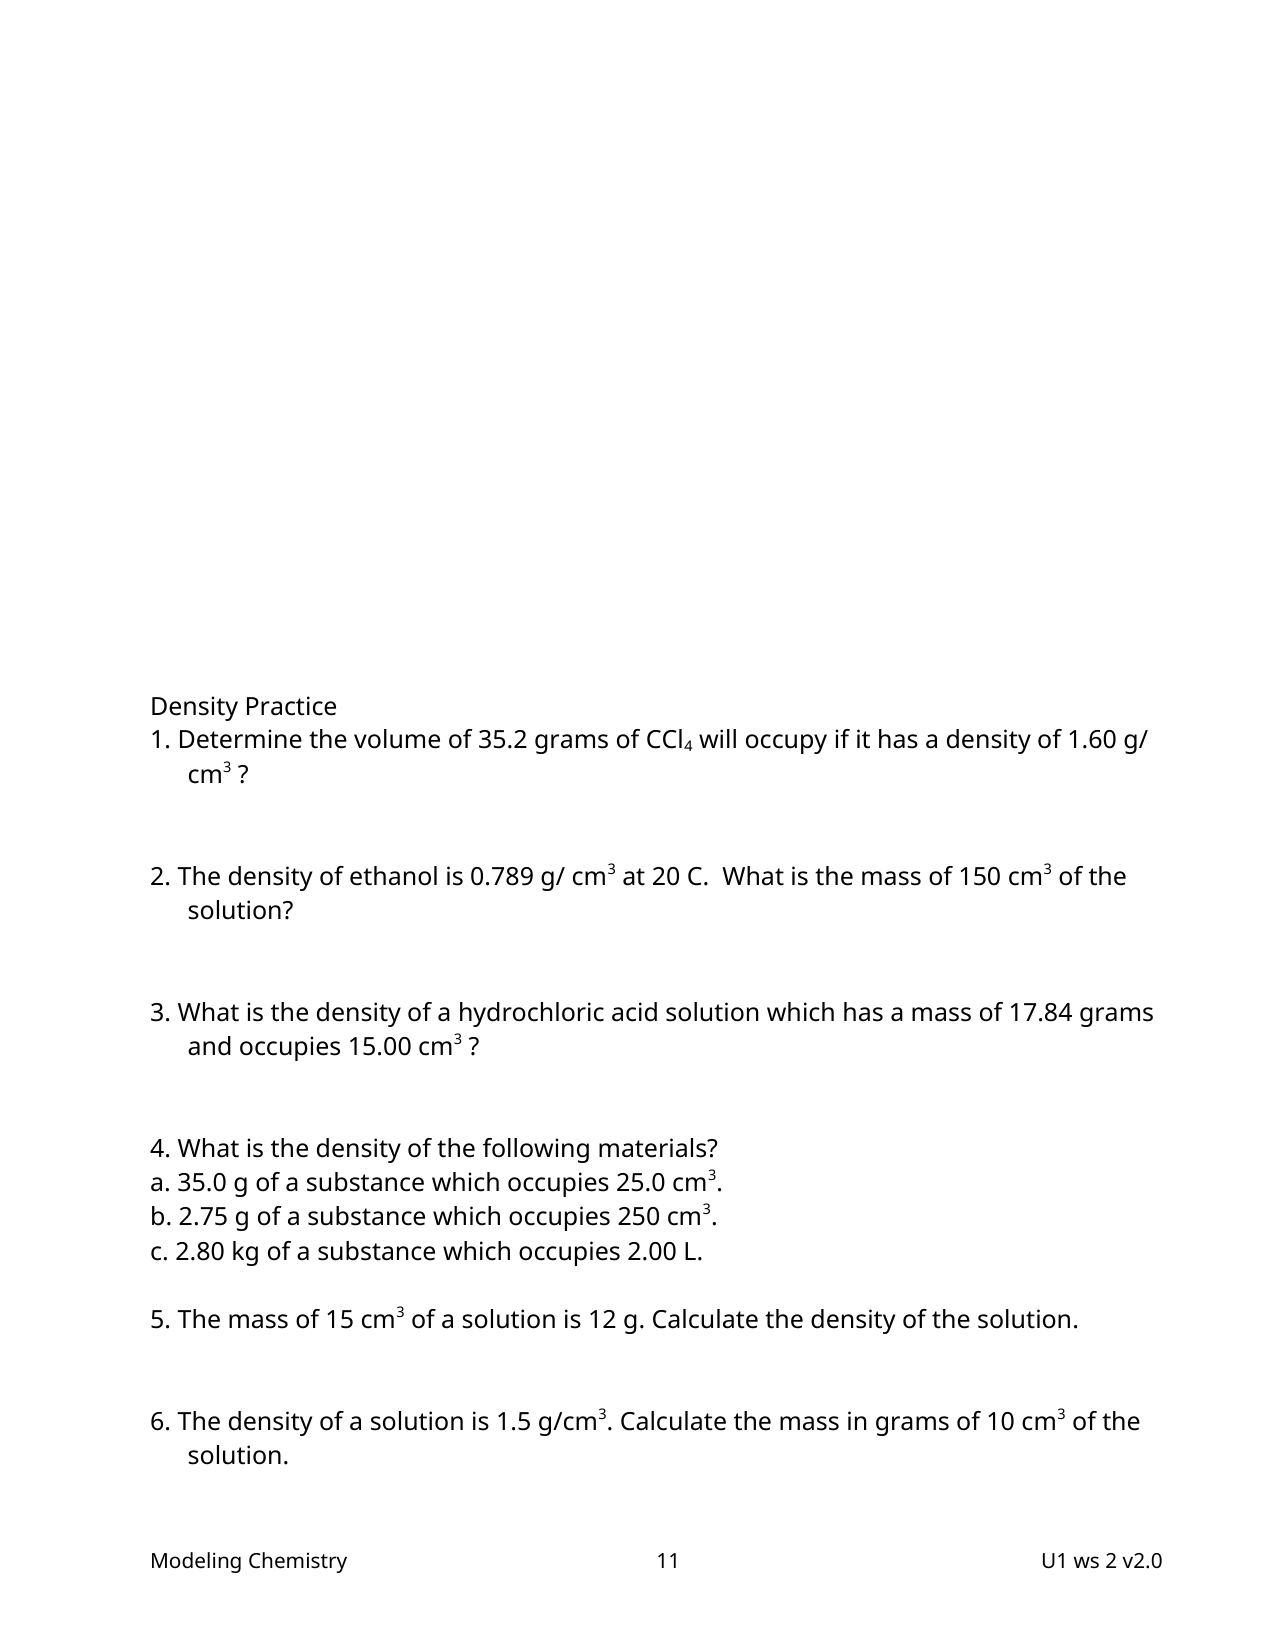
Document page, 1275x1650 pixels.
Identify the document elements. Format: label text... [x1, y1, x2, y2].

text 4. What is the density of the following materials? [150, 1131, 1162, 1165]
text c. 2.80 kg of a substance which occupies 2.00 L. [150, 1233, 1162, 1267]
text a. 35.0 g of a substance which occupies 25.0 cm3. [150, 1165, 1162, 1199]
text b. 2.75 g of a substance which occupies 250 cm3. [150, 1199, 1162, 1233]
text Density Practice [150, 688, 1162, 722]
text 6. The density of a solution is 1.5 g/cm3. Calculate the mass in grams of 10 cm3 of the solution. [150, 1403, 1162, 1472]
text 3. What is the density of a hydrochloric acid solution which has a mass of 17.84 grams and occupies 15.00 cm3 ? [150, 995, 1162, 1063]
text 2. The density of ethanol is 0.789 g/ cm3 at 20 C. What is the mass of 150 cm3 of the solution? [150, 858, 1162, 927]
text 1. Determine the volume of 35.2 grams of CCl4 will occupy if it has a density of 1.60 g/ cm3 ? [150, 722, 1162, 790]
text 5. The mass of 15 cm3 of a solution is 12 g. Calculate the density of the solution. [150, 1301, 1162, 1335]
